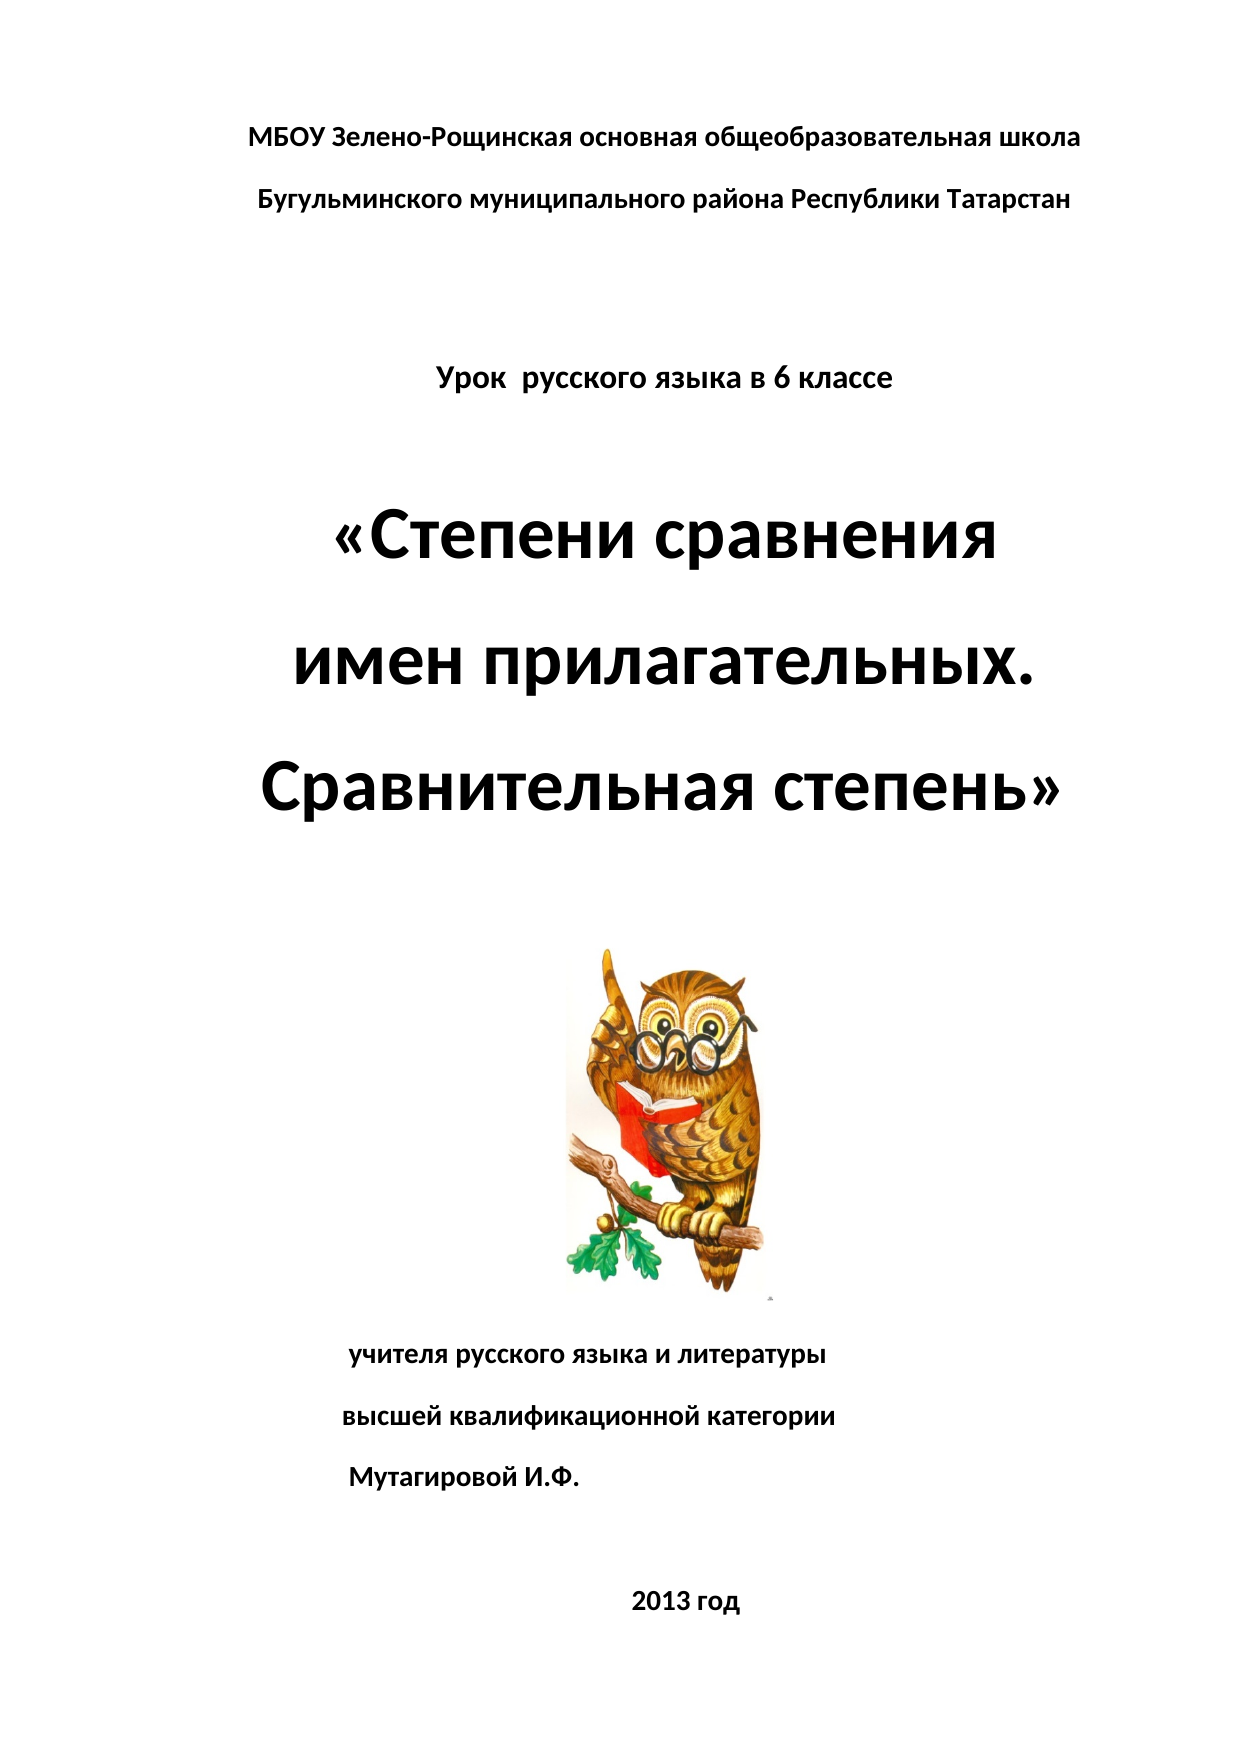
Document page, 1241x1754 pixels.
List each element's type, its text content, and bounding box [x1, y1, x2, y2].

text высшей квалификационной категории [177, 1397, 1152, 1432]
text имен прилагательных. [177, 612, 1152, 703]
text Мутагировой И.Ф. [177, 1458, 1152, 1494]
text Бугульминского муниципального района Республики Татарстан [177, 180, 1152, 216]
text МБОУ Зелено-Рощинская основная общеобразовательная школа [177, 118, 1152, 154]
text «Степени сравнения [177, 486, 1152, 577]
picture [555, 937, 774, 1301]
text учителя русского языка и литературы [177, 1335, 1152, 1370]
text Урок русского языка в 6 классе [177, 356, 1152, 397]
text Сравнительная степень» [177, 738, 1152, 829]
text 2013 год [177, 1582, 1152, 1617]
